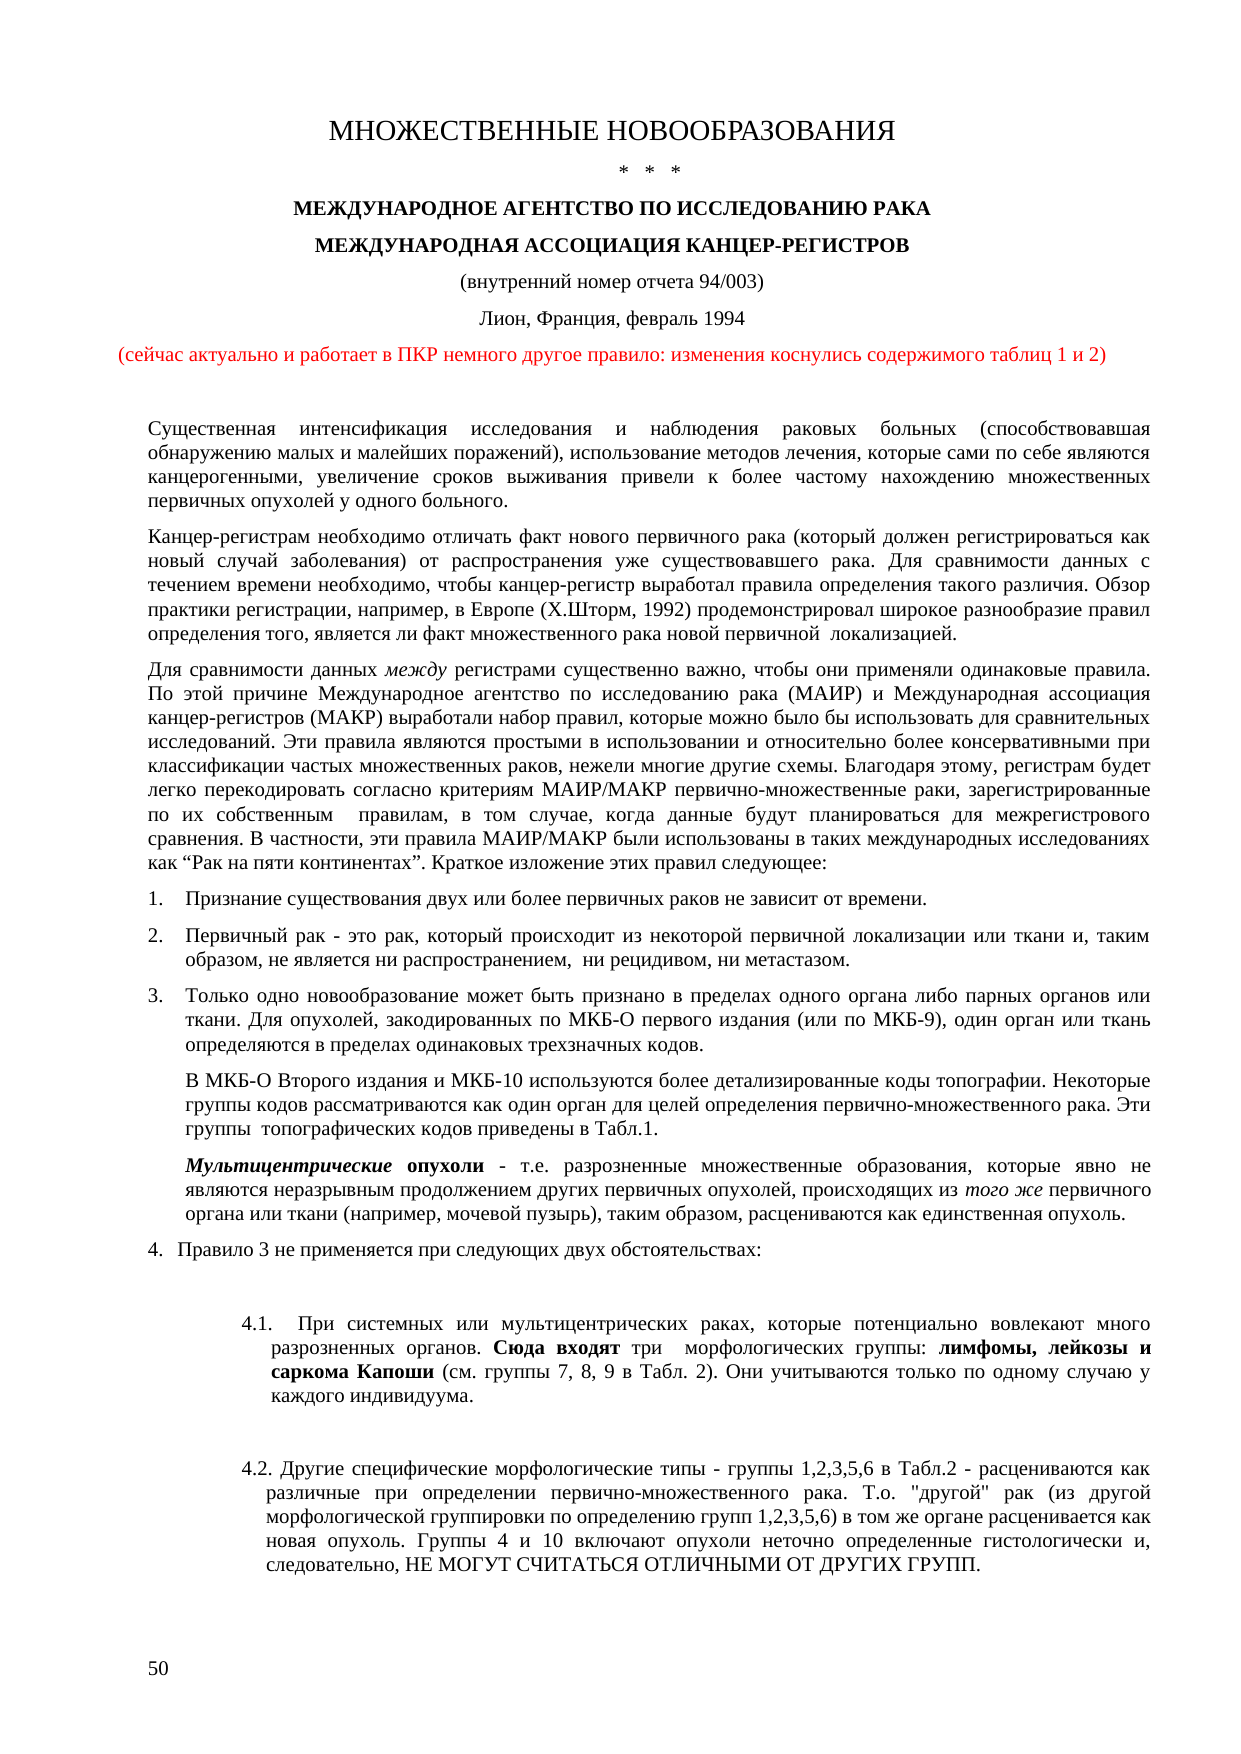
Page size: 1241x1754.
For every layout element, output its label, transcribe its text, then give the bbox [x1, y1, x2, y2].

text МЕЖДУНАРОДНОЕ АГЕНТСТВО ПО ИССЛЕДОВАНИЮ РАКА [73, 196, 1152, 220]
text Существенная интенсификация исследования и наблюдения раковых больных (способствовавшая обнаружению малых и малейших поражений), использование методов лечения, которые сами по себе являются канцерогенными, увеличение сроков выживания привели к более частому нахождению множественных первичных опухолей у одного больного. [148, 416, 1152, 512]
text В МКБ-О Второго издания и МКБ-10 используются более детализированные коды топографии. Некоторые группы кодов рассматриваются как один орган для целей определения первично-множественного рака. Эти группы топографических кодов приведены в Табл.1. [185, 1068, 1152, 1140]
list Первичный рак - это рак, который происходит из некоторой первичной локализации или ткани и, таким образом, не является ни распространением, ни рецидивом, ни метастазом. [148, 923, 1152, 971]
list При системных или мультицентрических раках, которые потенциально вовлекают много разрозненных органов. Сюда входят три морфологических группы: лимфомы, лейкозы и саркома Капоши (см. группы 7, 8, 9 в Табл. 2). Они учитываются только по одному случаю у каждого индивидуума. [241, 1311, 1152, 1407]
text Для сравнимости данных между регистрами существенно важно, чтобы они применяли одинаковые правила. По этой причине Международное агентство по исследованию рака (МАИР) и Международная ассоциация канцер-регистров (МАКР) выработали набор правил, которые можно было бы использовать для сравнительных исследований. Эти правила являются простыми в использовании и относительно более консервативными при классификации частых множественных раков, нежели многие другие схемы. Благодаря этому, регистрам будет легко перекодировать согласно критериям МАИР/МАКР первично-множественные раки, зарегистрированные по их собственным правилам, в том случае, когда данные будут планироваться для межрегистрового сравнения. В частности, эти правила МАИР/МАКР были использованы в таких международных исследованиях как “Рак на пяти континентах”. Краткое изложение этих правил следующее: [148, 657, 1152, 874]
text 4.2. Другие специфические морфологические типы - группы 1,2,3,5,6 в Табл.2 - расцениваются как различные при определении первично-множественного рака. Т.о. "другой" рак (из другой морфологической группировки по определению групп 1,2,3,5,6) в том же органе расценивается как новая опухоль. Группы 4 и 10 включают опухоли неточно определенные гистологически и, следовательно, НЕ МОГУТ СЧИТАТЬСЯ ОТЛИЧНЫМИ ОТ ДРУГИХ ГРУПП. [241, 1456, 1152, 1576]
text Лион, Франция, февраль 1994 [73, 306, 1152, 330]
text (сейчас актуально и работает в ПКР немного другое правило: изменения коснулись содержимого таблиц 1 и 2) [73, 342, 1152, 366]
text Канцер-регистрам необходимо отличать факт нового первичного рака (который должен регистрироваться как новый случай заболевания) от распространения уже существовавшего рака. Для сравнимости данных с течением времени необходимо, чтобы канцер-регистр выработал правила определения такого различия. Обзор практики регистрации, например, в Европе (Х.Шторм, 1992) продемонстрировал широкое разнообразие правил определения того, является ли факт множественного рака новой первичной локализацией. [148, 524, 1152, 644]
text Мультицентрические опухоли - т.е. разрозненные множественные образования, которые явно не являются неразрывным продолжением других первичных опухолей, происходящих из того же первичного органа или ткани (например, мочевой пузырь), таким образом, расцениваются как единственная опухоль. [185, 1153, 1152, 1225]
text (внутренний номер отчета 94/003) [73, 269, 1152, 293]
list Признание существования двух или более первичных раков не зависит от времени. [148, 886, 1152, 910]
text МНОЖЕСТВЕННЫЕ НОВООБРАЗОВАНИЯ [73, 113, 1152, 147]
list Только одно новообразование может быть признано в пределах одного органа либо парных органов или ткани. Для опухолей, закодированных по МКБ-О первого издания (или по МКБ-9), один орган или ткань определяются в пределах одинаковых трехзначных кодов. [148, 983, 1152, 1056]
text * * * [148, 159, 1152, 184]
list Правило 3 не применяется при следующих двух обстоятельствах: [148, 1237, 1152, 1261]
text МЕЖДУНАРОДНАЯ АССОЦИАЦИЯ КАНЦЕР-РЕГИСТРОВ [73, 233, 1152, 257]
